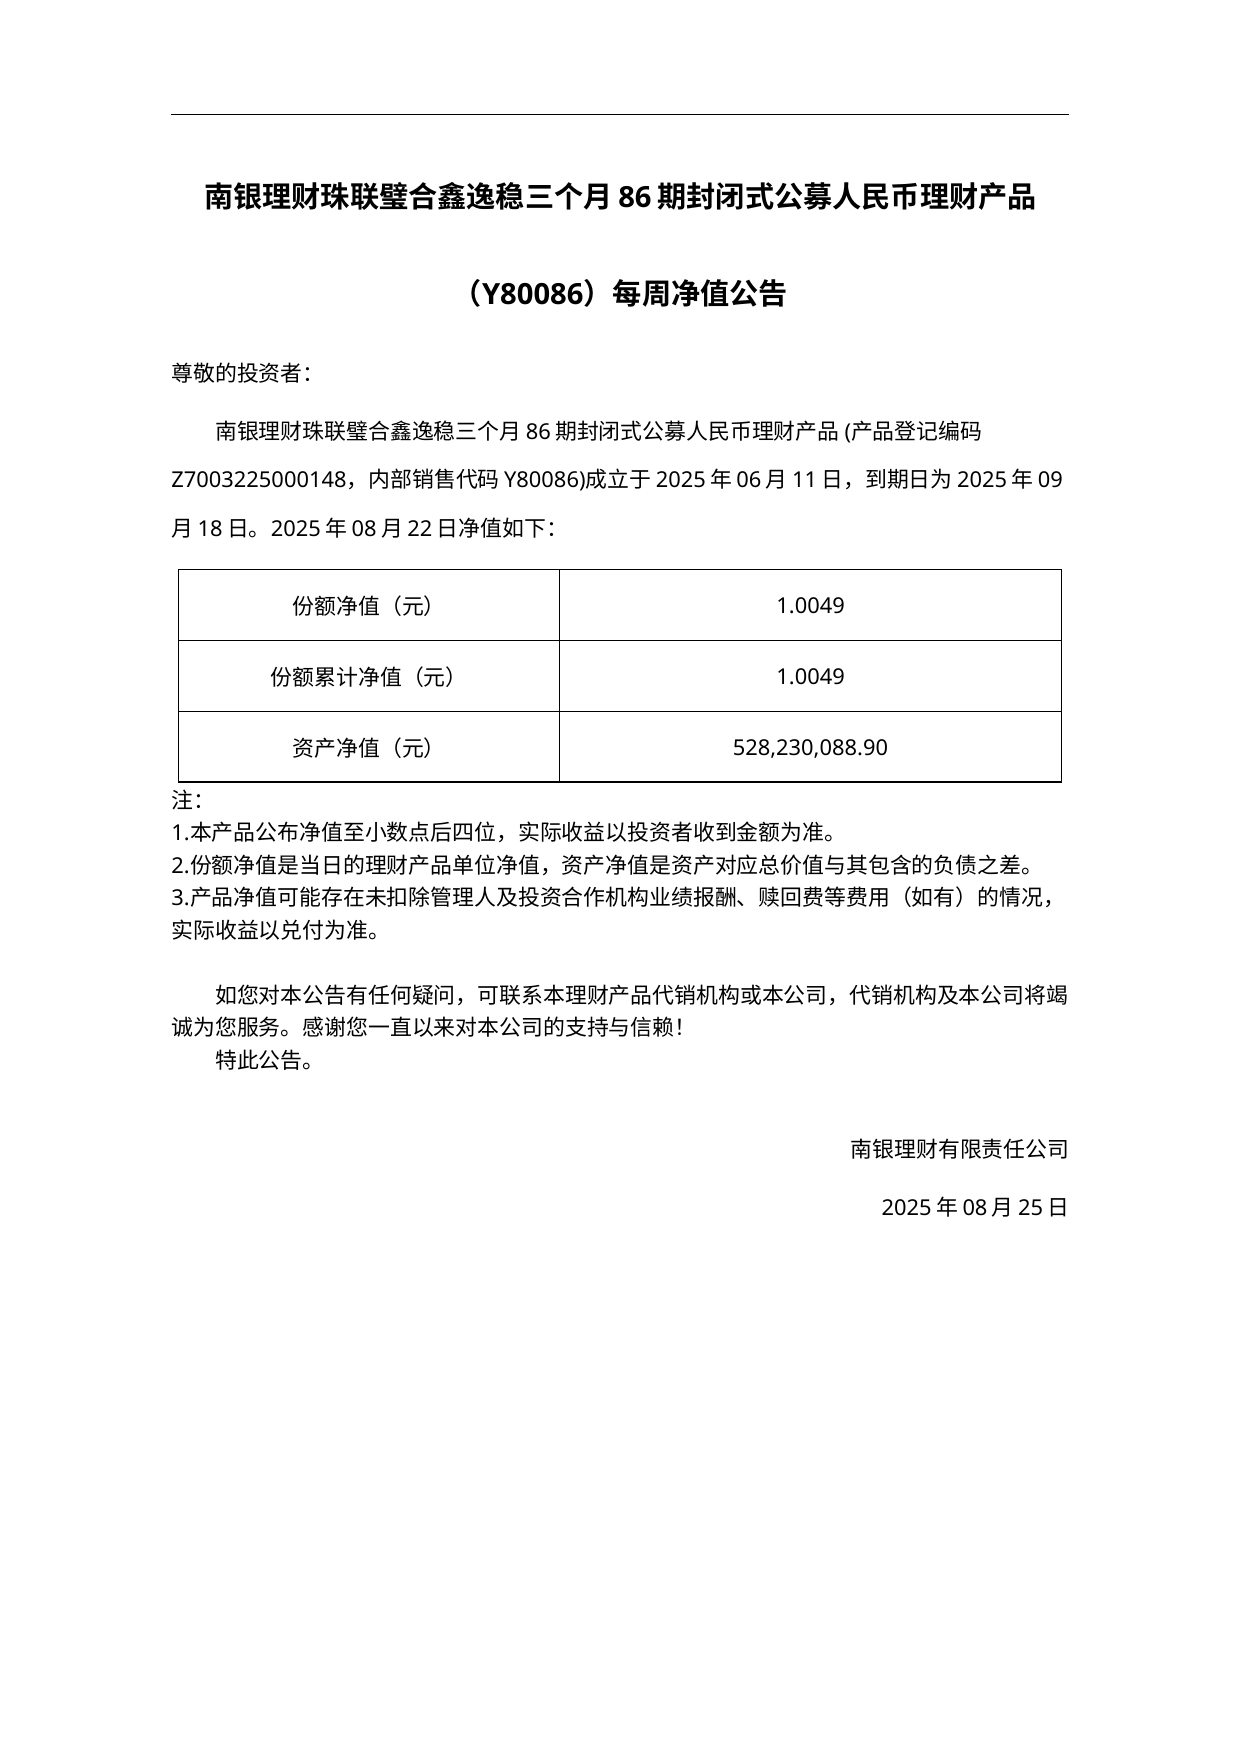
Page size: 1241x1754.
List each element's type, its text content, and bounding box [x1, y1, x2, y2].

text 2.份额净值是当日的理财产品单位净值，资产净值是资产对应总价值与其包含的负债之差。 [171, 847, 1069, 880]
text 3.产品净值可能存在未扣除管理人及投资合作机构业绩报酬、赎回费等费用（如有）的情况，实际收益以兑付为准。 [171, 880, 1069, 945]
table_cell 1.0049 [560, 641, 1061, 711]
text 南银理财有限责任公司 [171, 1132, 1069, 1164]
table_cell 份额累计净值（元） [179, 641, 559, 711]
text 南银理财珠联璧合鑫逸稳三个月86期封闭式公募人民币理财产品（Y80086）每周净值公告 [171, 162, 1069, 324]
text 如您对本公告有任何疑问，可联系本理财产品代销机构或本公司，代销机构及本公司将竭诚为您服务。感谢您一直以来对本公司的支持与信赖！ [171, 977, 1069, 1042]
text 注： [171, 782, 1069, 815]
text 尊敬的投资者： [171, 355, 1069, 388]
text 1.本产品公布净值至小数点后四位，实际收益以投资者收到金额为准。 [171, 815, 1069, 847]
table_header 1.0049 [560, 570, 1061, 640]
text 南银理财珠联璧合鑫逸稳三个月86期封闭式公募人民币理财产品 (产品登记编码Z7003225000148，内部销售代码Y80086)成立于2025年06月11日，到期日为2025年09月18日。2025年08月22日净值如下： [171, 413, 1069, 543]
table_cell 528,230,088.90 [560, 712, 1061, 781]
text 特此公告。 [171, 1042, 1069, 1075]
table_header 份额净值（元） [179, 570, 559, 640]
table_cell 资产净值（元） [179, 712, 559, 781]
text 2025年08月25日 [171, 1190, 1069, 1222]
